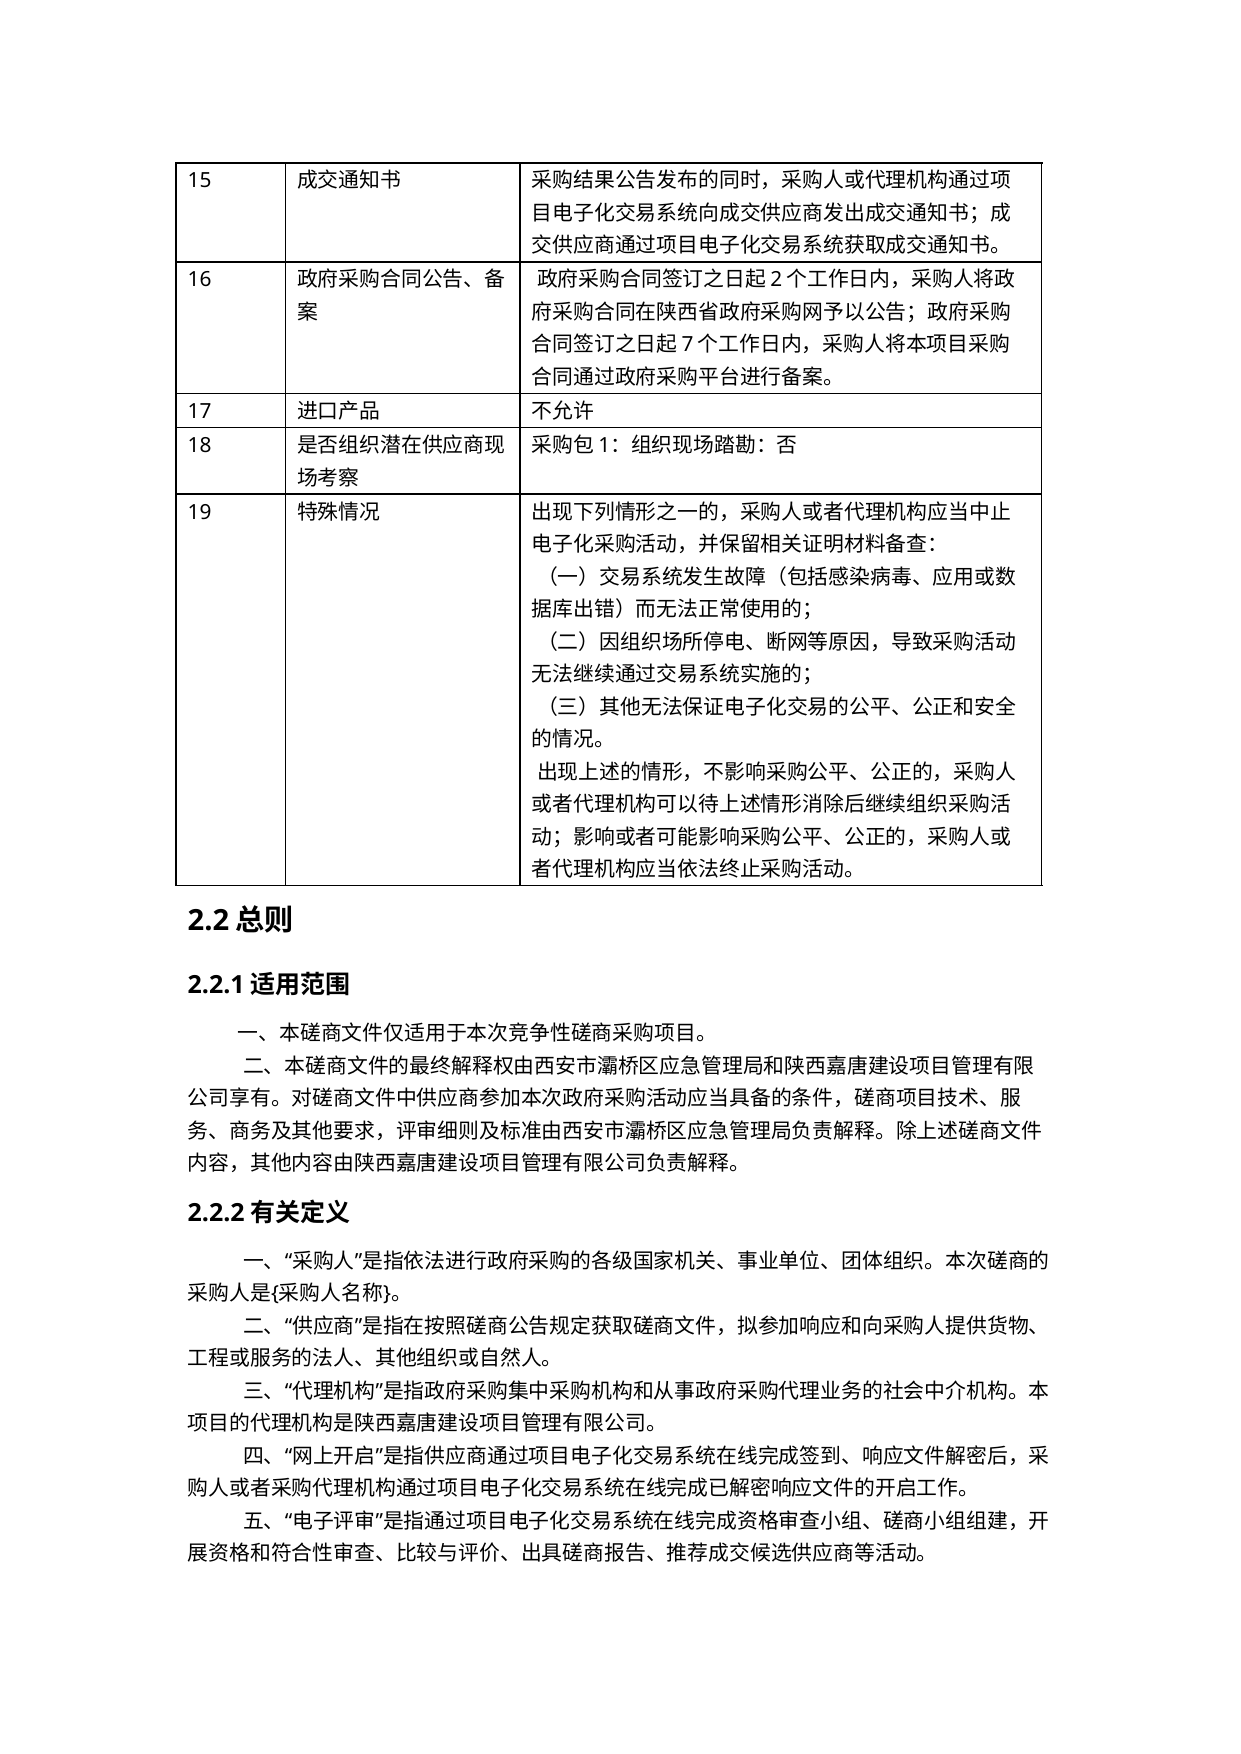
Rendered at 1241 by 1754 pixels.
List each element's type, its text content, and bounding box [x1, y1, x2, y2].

table_cell 16 [177, 263, 285, 393]
table_cell 政府采购合同公告、备案 [286, 263, 519, 393]
table_cell 19 [177, 495, 285, 885]
table_cell 进口产品 [286, 394, 519, 427]
text 2.2总则 [187, 886, 1053, 951]
text 四、“网上开启”是指供应商通过项目电子化交易系统在线完成签到、响应文件解密后，采购人或者采购代理机构通过项目电子化交易系统在线完成已解密响应文件的开启工作。 [187, 1439, 1053, 1504]
text 2.2.1适用范围 [187, 951, 1053, 1016]
table_cell 15 [177, 164, 285, 261]
table_cell 特殊情况 [286, 495, 519, 885]
table_cell 18 [177, 428, 285, 493]
table_cell 政府采购合同签订之日起2个工作日内，采购人将政府采购合同在陕西省政府采购网予以公告；政府采购合同签订之日起7个工作日内，采购人将本项目采购合同通过政府采购平台进行备案。 [521, 263, 1041, 393]
table_cell 成交通知书 [286, 164, 519, 261]
text 一、“采购人”是指依法进行政府采购的各级国家机关、事业单位、团体组织。本次磋商的采购人是{采购人名称}。 [187, 1244, 1053, 1309]
table_cell 是否组织潜在供应商现场考察 [286, 428, 519, 493]
text 2.2.2有关定义 [187, 1179, 1053, 1244]
table_cell 17 [177, 394, 285, 427]
text 三、“代理机构”是指政府采购集中采购机构和从事政府采购代理业务的社会中介机构。本项目的代理机构是陕西嘉唐建设项目管理有限公司。 [187, 1374, 1053, 1439]
text 一、本磋商文件仅适用于本次竞争性磋商采购项目。 [187, 1016, 1053, 1049]
text 二、本磋商文件的最终解释权由西安市灞桥区应急管理局和陕西嘉唐建设项目管理有限公司享有。对磋商文件中供应商参加本次政府采购活动应当具备的条件，磋商项目技术、服务、商务及其他要求，评审细则及标准由西安市灞桥区应急管理局负责解释。除上述磋商文件内容，其他内容由陕西嘉唐建设项目管理有限公司负责解释。 [187, 1049, 1053, 1179]
table_cell 出现下列情形之一的，采购人或者代理机构应当中止电子化采购活动，并保留相关证明材料备查： （一）交易系统发生故障（包括感染病毒、应用或数据库出错）而无法正常使用的； （二）因组织场所停电、断网等原因，导致采购活动无法继续通过交易系统实施的； （三）其他无法保证电子化交易的公平、公正和安全的情况。 出现上述的情形，不影响采购公平、公正的，采购人或者代理机构可以待上述情形消除后继续组织采购活动；影响或者可能影响采购公平、公正的，采购人或者代理机构应当依法终止采购活动。 [521, 495, 1041, 885]
text 五、“电子评审”是指通过项目电子化交易系统在线完成资格审查小组、磋商小组组建，开展资格和符合性审查、比较与评价、出具磋商报告、推荐成交候选供应商等活动。 [187, 1504, 1053, 1569]
table_cell 采购包1：组织现场踏勘：否 [521, 428, 1041, 493]
table_cell 采购结果公告发布的同时，采购人或代理机构通过项目电子化交易系统向成交供应商发出成交通知书；成交供应商通过项目电子化交易系统获取成交通知书。 [521, 164, 1041, 261]
table_cell 不允许 [521, 394, 1041, 427]
text 二、“供应商”是指在按照磋商公告规定获取磋商文件，拟参加响应和向采购人提供货物、工程或服务的法人、其他组织或自然人。 [187, 1309, 1053, 1374]
